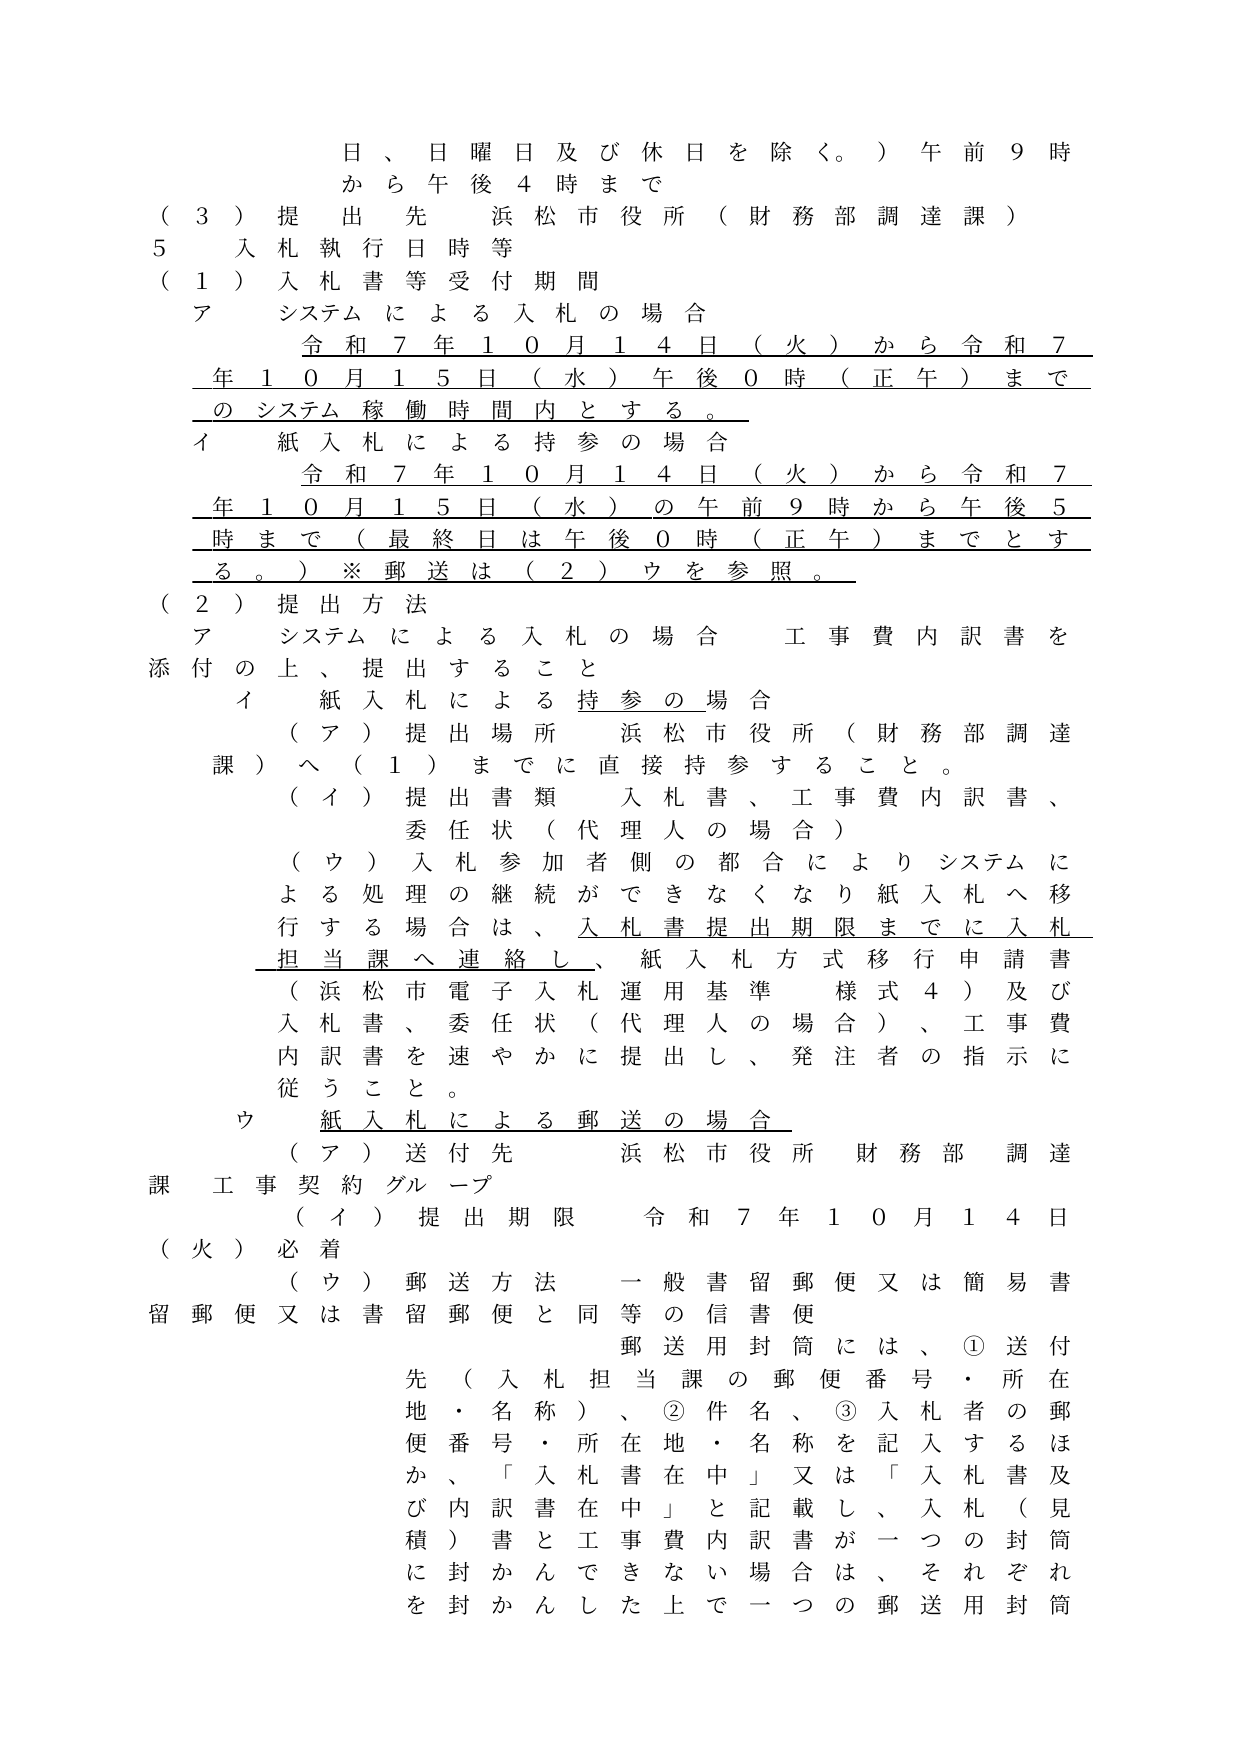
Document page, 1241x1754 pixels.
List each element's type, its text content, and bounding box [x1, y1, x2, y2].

text （ア）提出場所 浜松市役所（財務部調達課）へ（１）までに直接持参すること。 [148, 716, 1092, 780]
text （１）入札書等受付期間 [148, 263, 1092, 296]
text ア システムによる入札の場合 [148, 296, 1092, 328]
text 令和７年１０月１４日（火）から令和７年１０月１５日（水）午後０時（正午）までのシステム稼働時間内とする。 [148, 328, 1092, 425]
text ア システムによる入札の場合 工事費内訳書を添付の上、提出すること [148, 619, 1092, 683]
text （ウ）郵送方法 一般書留郵便又は簡易書留郵便又は書留郵便と同等の信書便 [148, 1264, 1092, 1329]
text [148, 1329, 1092, 1620]
text （イ）提出書類 入札書、工事費内訳書、委任状（代理人の場合） [148, 780, 1092, 845]
text （２）提出方法 [148, 586, 1092, 619]
text ５ 入札執行日時等 [148, 231, 1092, 263]
text イ 紙入札による持参の場合 [188, 425, 1092, 457]
text ウ 紙入札による郵送の場合 [148, 1103, 1092, 1135]
text （ア）送付先 浜松市役所 財務部 調達課 工事契約グループ [148, 1135, 1092, 1200]
text （イ）提出期限 令和７年１０月１４日（火）必着 [148, 1200, 1092, 1264]
text 令和７年１０月１４日（火）から令和７年１０月１５日（水）の午前９時から午後５時まで（最終日は午後０時（正午）までとする。）※郵送は（２）ウを参照。 [148, 457, 1092, 586]
text （３）提 出 先 浜松市役所（財務部調達課） [148, 199, 1092, 231]
text イ 紙入札による持参の場合 [148, 683, 1092, 716]
text （ウ）入札参加者側の都合によりシステムによる処理の継続ができなくなり紙入札へ移行する場合は、入札書提出期限までに入札担当課へ連絡し、紙入札方式移行申請書（浜松市電子入札運用基準 様式４）及び入札書、委任状（代理人の場合）、工事費内訳書を速やかに提出し、発注者の指示に従うこと。 [148, 845, 1092, 1103]
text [148, 134, 1092, 199]
